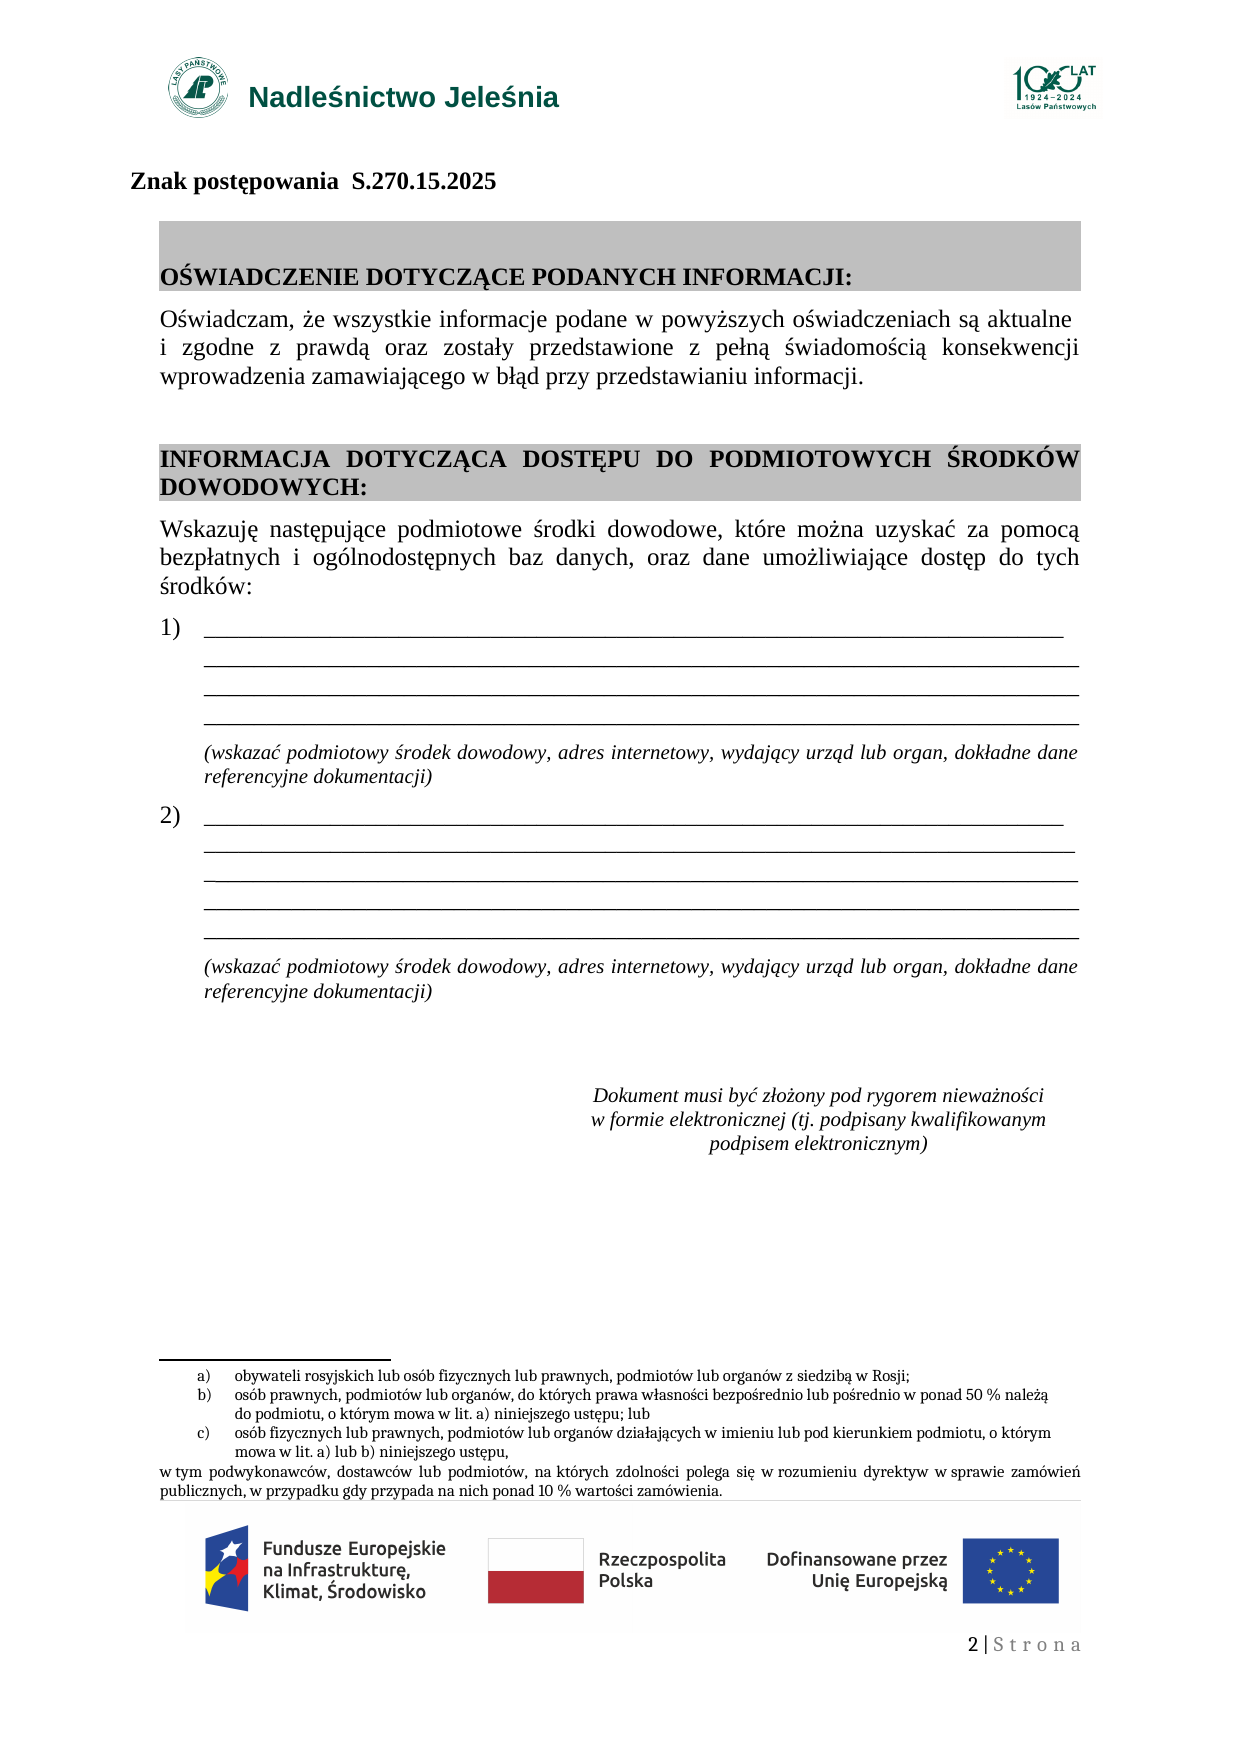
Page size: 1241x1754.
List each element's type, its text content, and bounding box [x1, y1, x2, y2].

picture [184, 1503, 1081, 1633]
text Dokument musi być złożony pod rygorem nieważności [558, 1083, 1081, 1107]
list ___________________________________________________________________________ __________________________________________________________________________________________________________________________________________________________________________________________________________________ [159, 612, 1081, 727]
text INFORMACJA DOTYCZĄCA DOSTĘPU DO PODMIOTOWYCH ŚRODKÓW DOWODOWYCH: [159, 444, 1081, 501]
text w formie elektronicznej (tj. podpisany kwalifikowanym podpisem elektronicznym) [558, 1107, 1081, 1155]
picture [1004, 57, 1104, 119]
text (wskazać podmiotowy środek dowodowy, adres internetowy, wydający urząd lub organ, dokładne dane referencyjne dokumentacji) [204, 740, 1081, 788]
list ___________________________________________________________________________ ______________________________________________________________________________________________________________________________________________________________________________________________________________________________________________________________________________________________ [159, 801, 1081, 942]
text (wskazać podmiotowy środek dowodowy, adres internetowy, wydający urząd lub organ, dokładne dane referencyjne dokumentacji) [204, 954, 1081, 1003]
text OŚWIADCZENIE DOTYCZĄCE PODANYCH INFORMACJI: [159, 262, 1081, 291]
text Wskazuję następujące podmiotowe środki dowodowe, które można uzyskać za pomocą bezpłatnych i ogólnodostępnych baz danych, oraz dane umożliwiające dostęp do tych środków: [159, 514, 1081, 600]
text Oświadczam, że wszystkie informacje podane w powyższych oświadczeniach są aktualne i zgodne z prawdą oraz zostały przedstawione z pełną świadomością konsekwencji wprowadzenia zamawiającego w błąd przy przedstawianiu informacji. [159, 304, 1081, 390]
